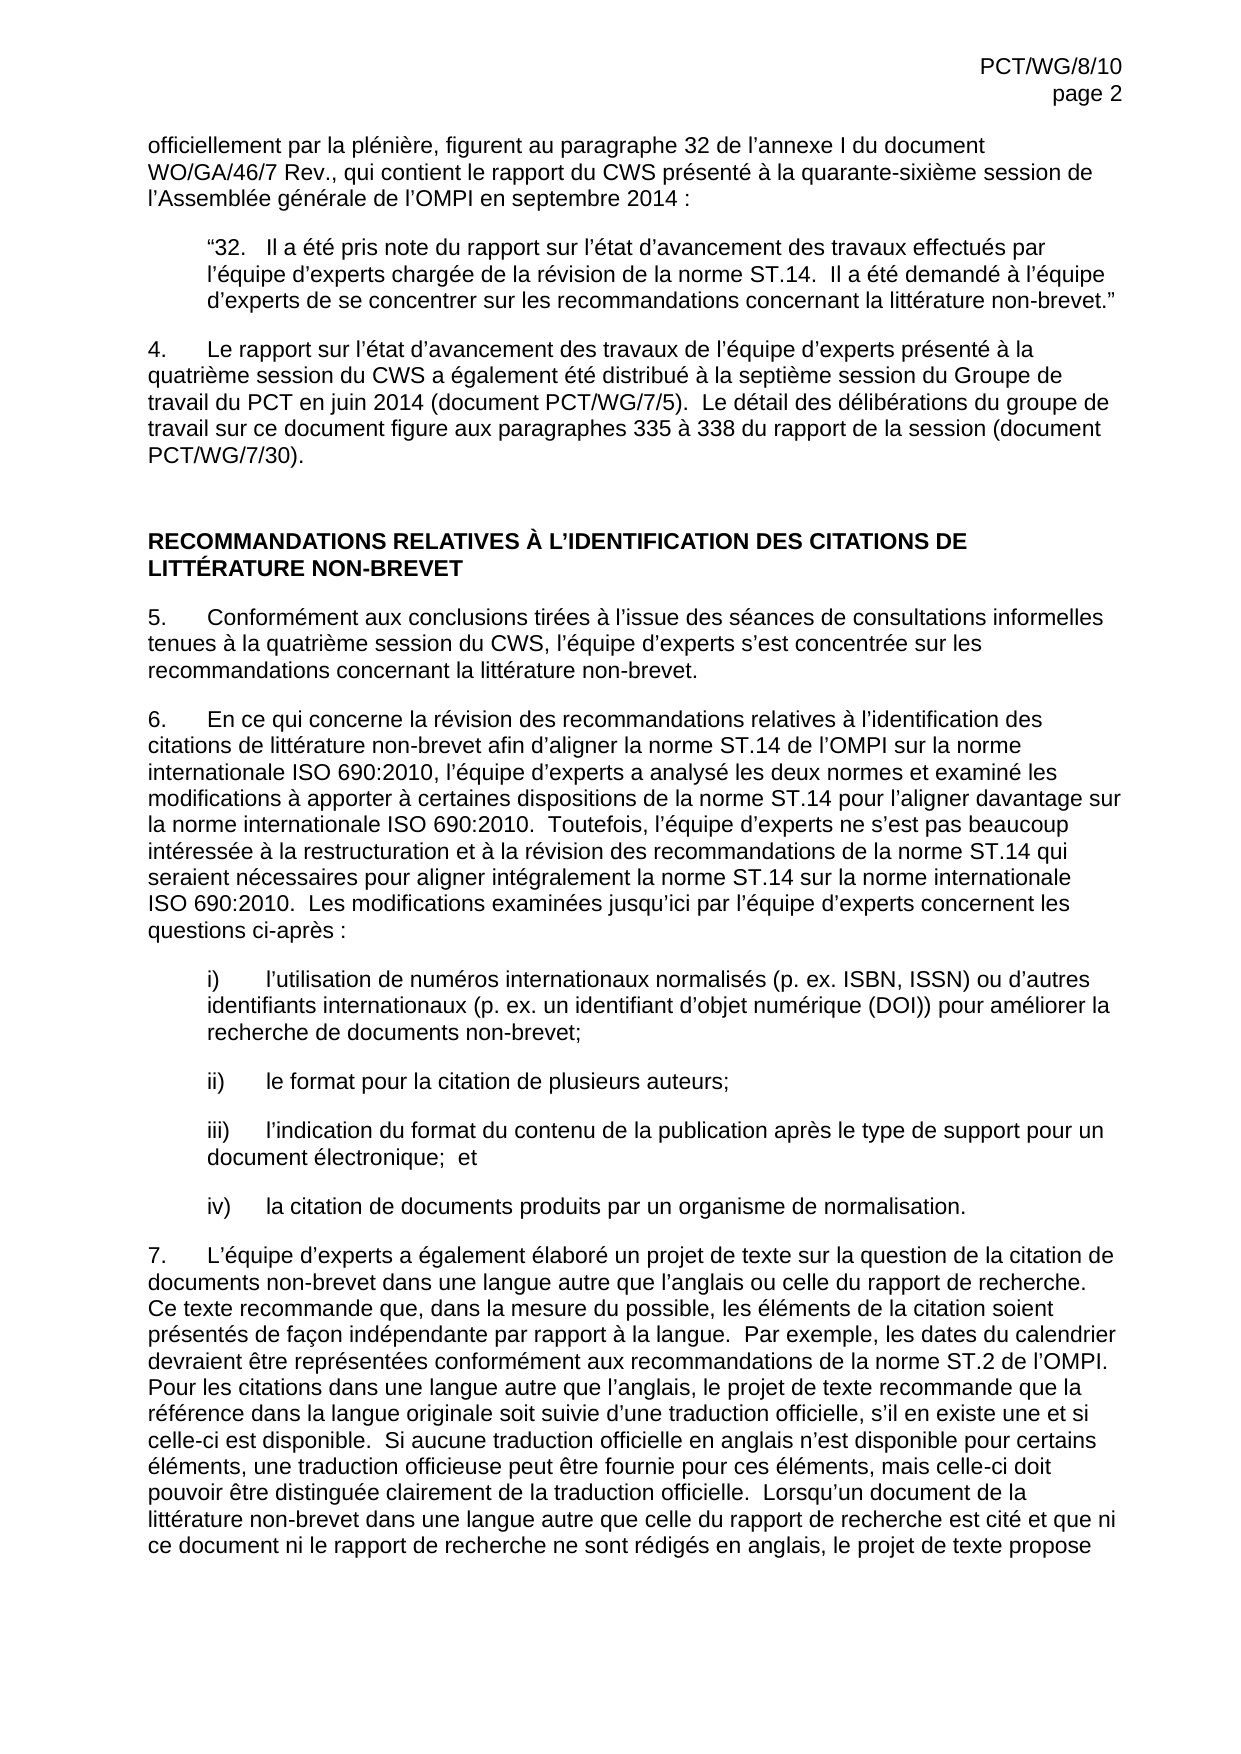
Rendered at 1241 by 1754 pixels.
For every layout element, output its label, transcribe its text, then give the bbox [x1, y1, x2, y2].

text L’équipe d’experts a également élaboré un projet de texte sur la question de la citation de documents non-brevet dans une langue autre que l’anglais ou celle du rapport de recherche. Ce texte recommande que, dans la mesure du possible, les éléments de la citation soient présentés de façon indépendante par rapport à la langue. Par exemple, les dates du calendrier devraient être représentées conformément aux recommandations de la norme ST.2 de l’OMPI. Pour les citations dans une langue autre que l’anglais, le projet de texte recommande que la référence dans la langue originale soit suivie d’une traduction officielle, s’il en existe une et si celle-ci est disponible. Si aucune traduction officielle en anglais n’est disponible pour certains éléments, une traduction officieuse peut être fournie pour ces éléments, mais celle-ci doit pouvoir être distinguée clairement de la traduction officielle. Lorsqu’un document de la littérature non-brevet dans une langue autre que celle du rapport de recherche est cité et que ni ce document ni le rapport de recherche ne sont rédigés en anglais, le projet de texte propose [148, 1242, 1122, 1558]
subtitle Recommandations relatives à l’identification des citations de littérature non-brevet [148, 528, 1122, 581]
text Conformément aux conclusions tirées à l’issue des séances de consultations informelles tenues à la quatrième session du CWS, l’équipe d’experts s’est concentrée sur les recommandations concernant la littérature non-brevet. [148, 604, 1122, 683]
text Le rapport sur l’état d’avancement des travaux de l’équipe d’experts présenté à la quatrième session du CWS a également été distribué à la septième session du Groupe de travail du PCT en juin 2014 (document PCT/WG/7/5). Le détail des délibérations du groupe de travail sur ce document figure aux paragraphes 335 à 338 du rapport de la session (document PCT/WG/7/30). [148, 336, 1122, 468]
list l’indication du format du contenu de la publication après le type de support pour un document électronique; et [207, 1117, 1122, 1170]
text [148, 132, 1122, 211]
list la citation de documents produits par un organisme de normalisation. [207, 1193, 1122, 1219]
list “32. Il a été pris note du rapport sur l’état d’avancement des travaux effectués par l’équipe d’experts chargée de la révision de la norme ST.14. Il a été demandé à l’équipe d’experts de se concentrer sur les recommandations concernant la littérature non-brevet.” [207, 234, 1122, 313]
list l’utilisation de numéros internationaux normalisés (p. ex. ISBN, ISSN) ou d’autres identifiants internationaux (p. ex. un identifiant d’objet numérique (DOI)) pour améliorer la recherche de documents non-brevet; [207, 966, 1122, 1045]
text En ce qui concerne la révision des recommandations relatives à l’identification des citations de littérature non-brevet afin d’aligner la norme ST.14 de l’OMPI sur la norme internationale ISO 690:2010, l’équipe d’experts a analysé les deux normes et examiné les modifications à apporter à certaines dispositions de la norme ST.14 pour l’aligner davantage sur la norme internationale ISO 690:2010. Toutefois, l’équipe d’experts ne s’est pas beaucoup intéressée à la restructuration et à la révision des recommandations de la norme ST.14 qui seraient nécessaires pour aligner intégralement la norme ST.14 sur la norme internationale ISO 690:2010. Les modifications examinées jusqu’ici par l’équipe d’experts concernent les questions ci-après : [148, 706, 1122, 943]
list le format pour la citation de plusieurs auteurs; [207, 1068, 1122, 1094]
